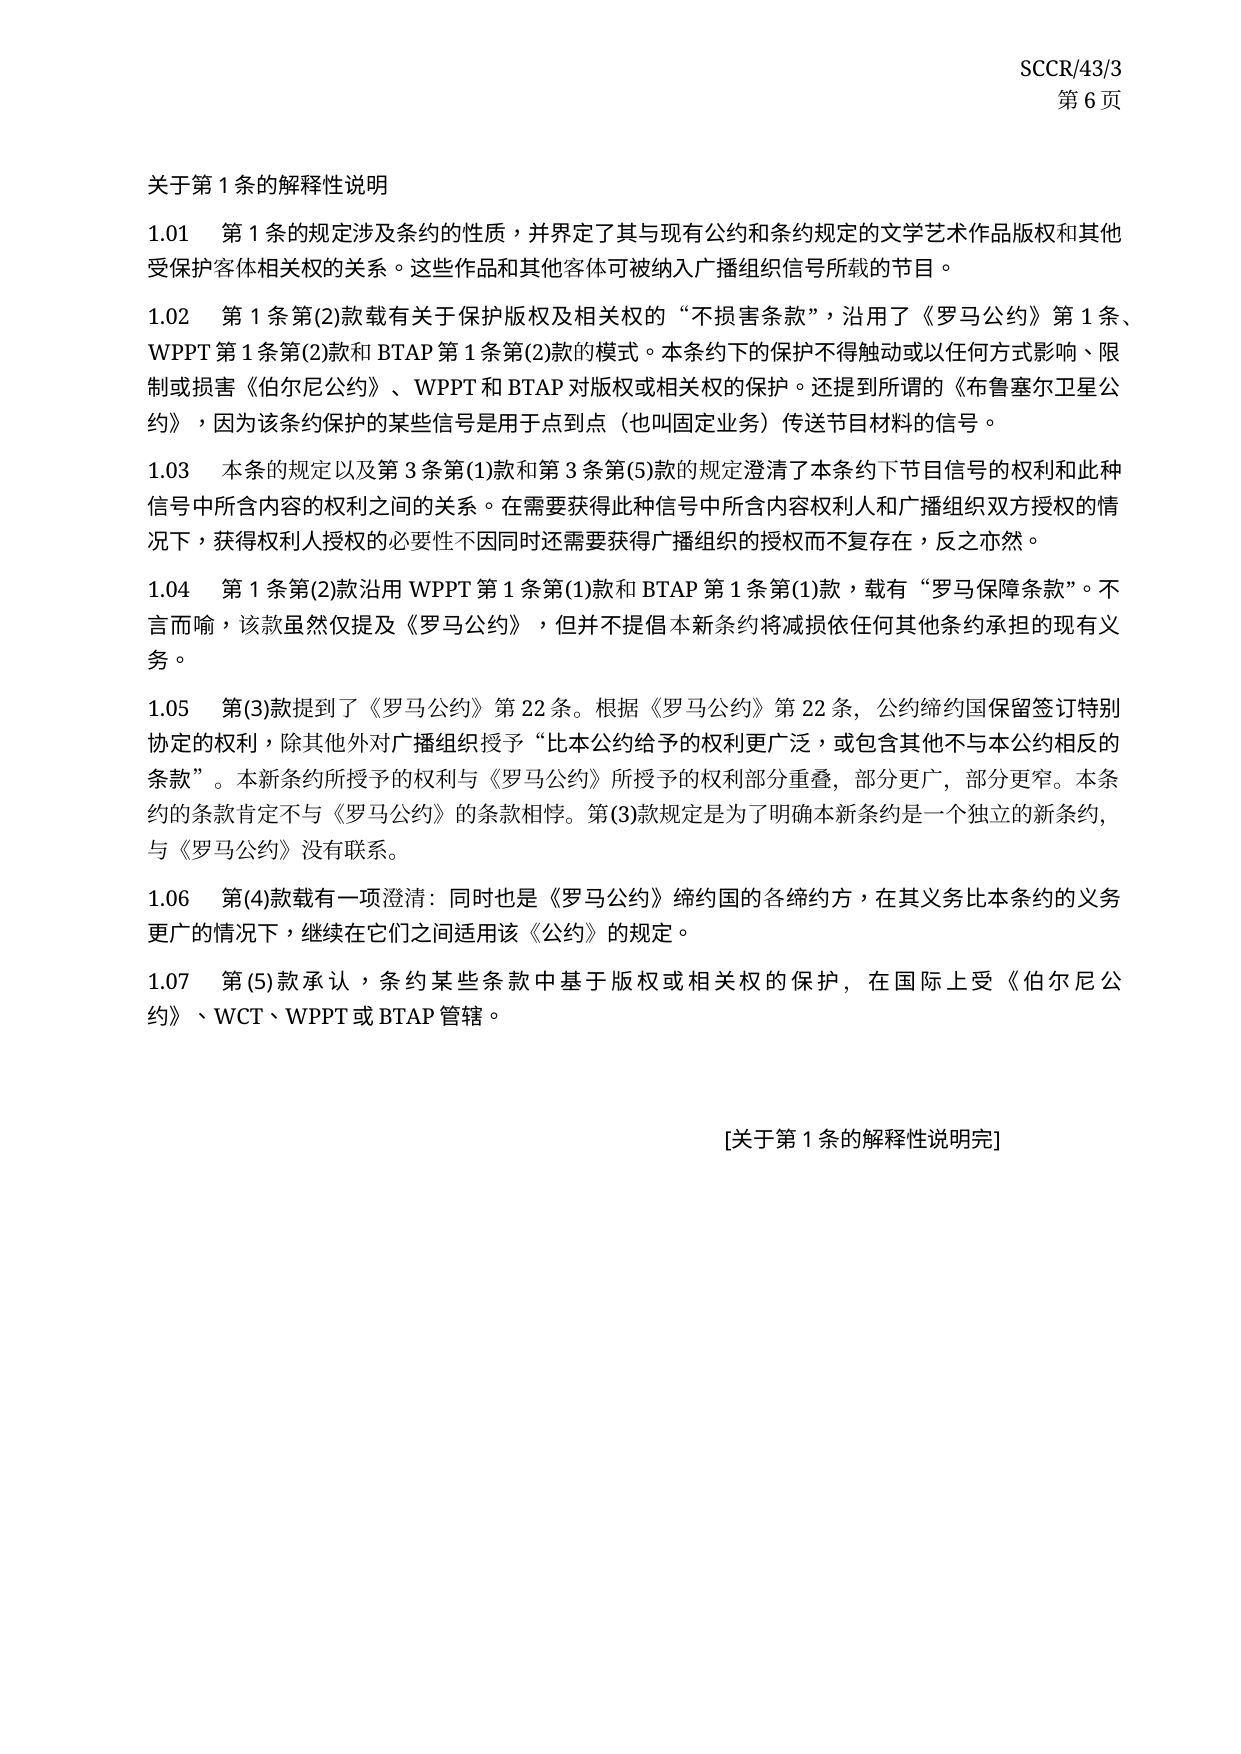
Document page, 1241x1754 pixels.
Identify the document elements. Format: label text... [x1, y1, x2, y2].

text 1.02 第1条第(2)款载有关于保护版权及相关权的“不损害条款”，沿用了《罗马公约》第1条、WPPT第1条第(2)款和BTAP第1条第(2)款的模式。本条约下的保护不得触动或以任何方式影响、限制或损害《伯尔尼公约》、WPPT和BTAP对版权或相关权的保护。还提到所谓的《布鲁塞尔卫星公约》，因为该条约保护的某些信号是用于点到点（也叫固定业务）传送节目材料的信号。 [148, 296, 1122, 437]
text 关于第1条的解释性说明 [148, 164, 1122, 200]
text 1.04 第1条第(2)款沿用WPPT第1条第(1)款和BTAP第1条第(1)款，载有“罗马保障条款”。不言而喻，该款虽然仅提及《罗马公约》，但并不提倡本新条约将减损依任何其他条约承担的现有义‍务。 [148, 569, 1122, 675]
text 1.03 本条的规定以及第3条第(1)款和第3条第(5)款的规定澄清了本条约下节目信号的权利和此种信号中所含内容的权利之间的关系。在需要获得此种信号中所含内容权利人和广播组织双方授权的情况下，获得权利人授权的必要性不因同时还需要获得广播组织的授权而不复存在，反之亦然。 [148, 450, 1122, 556]
text 1.07 第(5)款承认，条约某些条款中基于版权或相关权的保护，在国际上受《伯尔尼公约》、WCT、WPPT或BTAP管辖。 [148, 960, 1122, 1031]
text 1.06 第(4)款载有一项澄清：同时也是《罗马公约》缔约国的各缔约方，在其义务比本条约的义务更广的情况下，继续在它们之间适用该《公约》的规定。 [148, 877, 1122, 948]
text 1.01 第1条的规定涉及条约的性质，并界定了其与现有公约和条约规定的文学艺术作品版权和其他受保护客体相关权的关系。这些作品和其他客体可被纳入广播组织信号所载的节目。 [148, 212, 1122, 283]
text 1.05 第(3)款提到了《罗马公约》第22条。根据《罗马公约》第22条，公约缔约国保留签订特别协定的权利，除其他外对广播组织授予“比本公约给予的权利更广泛，或包含其他不与本公约相反的条款”。本新条约所授予的权利与《罗马公约》所授予的权利部分重叠，部分更广，部分更窄。本条约的条款肯定不与《罗马公约》的条款相悖。第(3)款规定是为了明确本新条约是一个独立的新条约，与《罗马公约》没有联系。 [148, 687, 1122, 864]
text [关于第1条的解释性说明完] [724, 1119, 1122, 1154]
